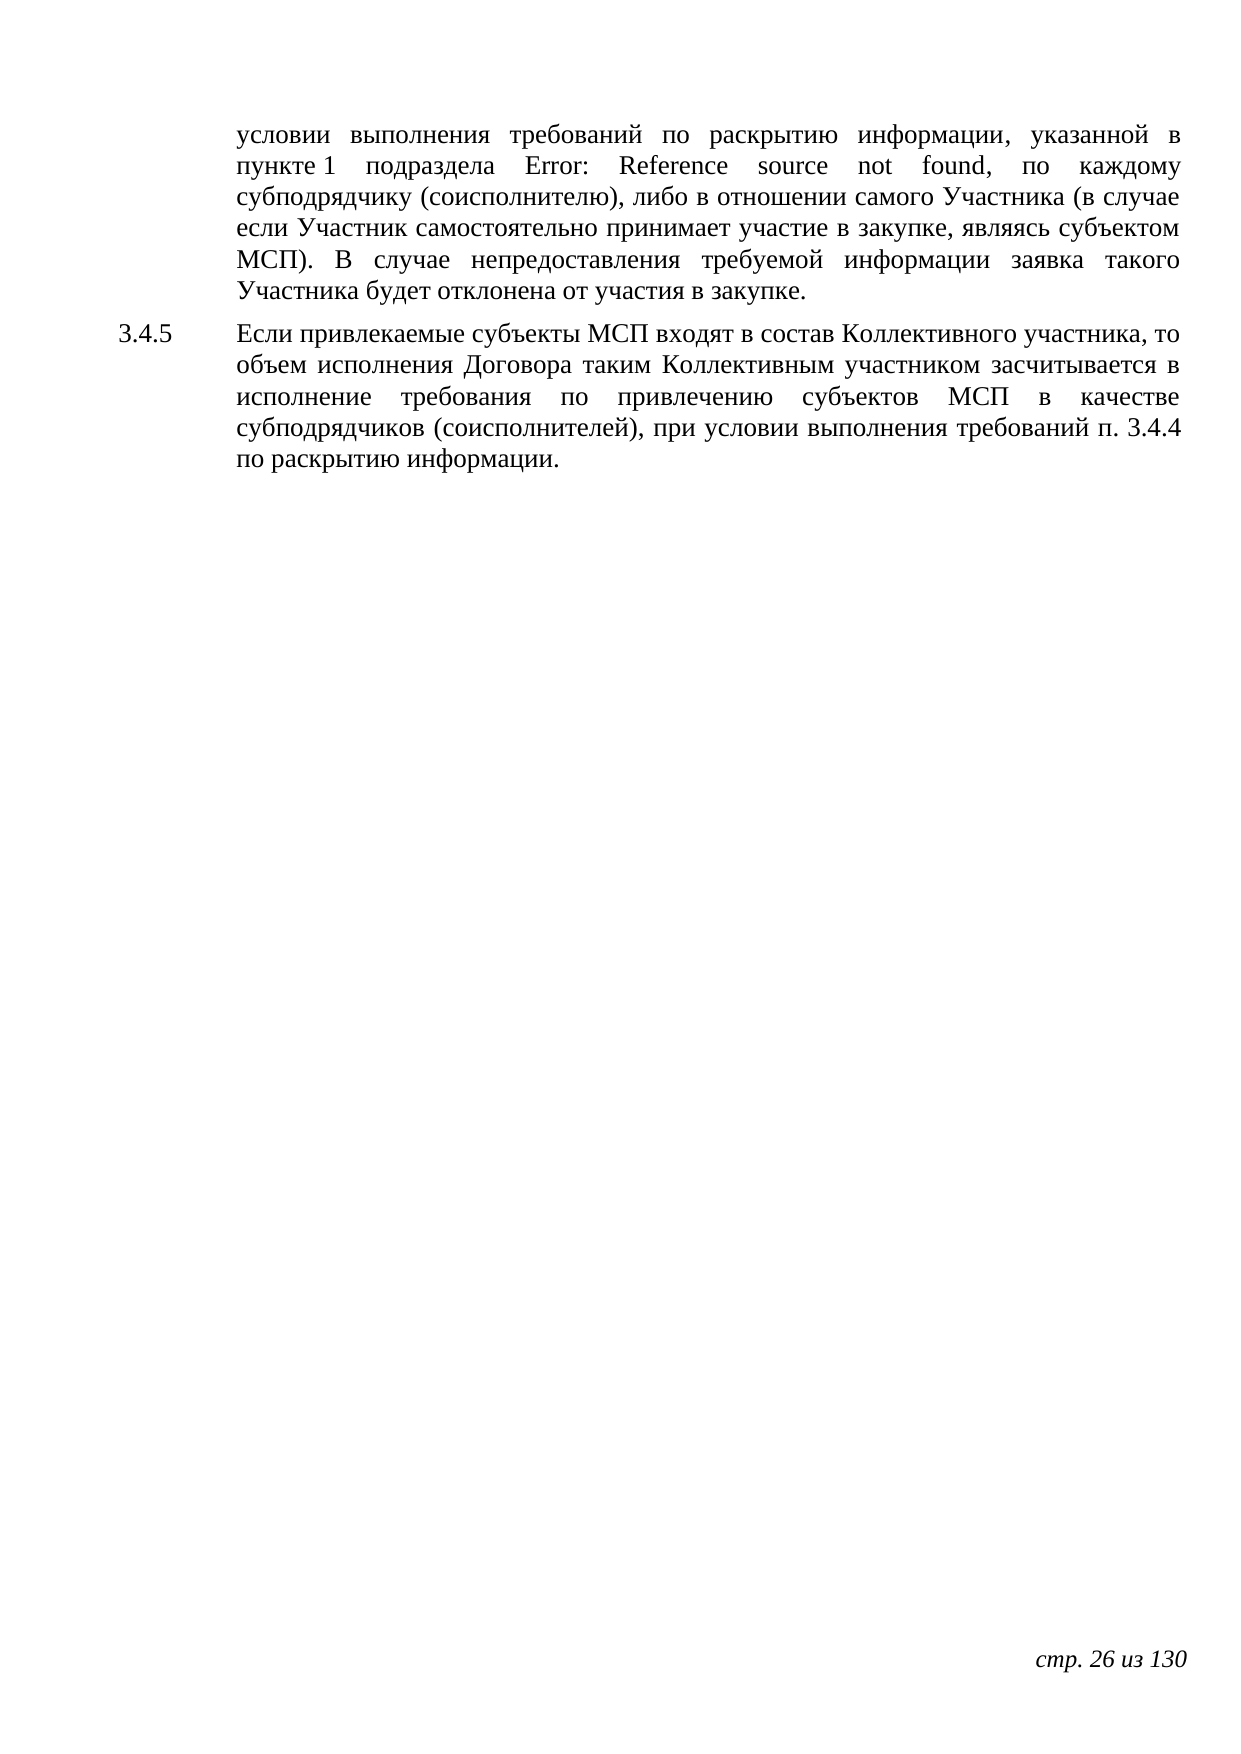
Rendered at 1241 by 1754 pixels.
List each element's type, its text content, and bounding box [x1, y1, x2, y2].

text Если привлекаемые субъекты МСП входят в состав Коллективного участника, то объем исполнения Договора таким Коллективным участником засчитывается в исполнение требования по привлечению субъектов МСП в качестве субподрядчиков (соисполнителей), при условии выполнения требований п. 3.4.4 по раскрытию информации. [118, 317, 1181, 473]
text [118, 118, 1181, 305]
